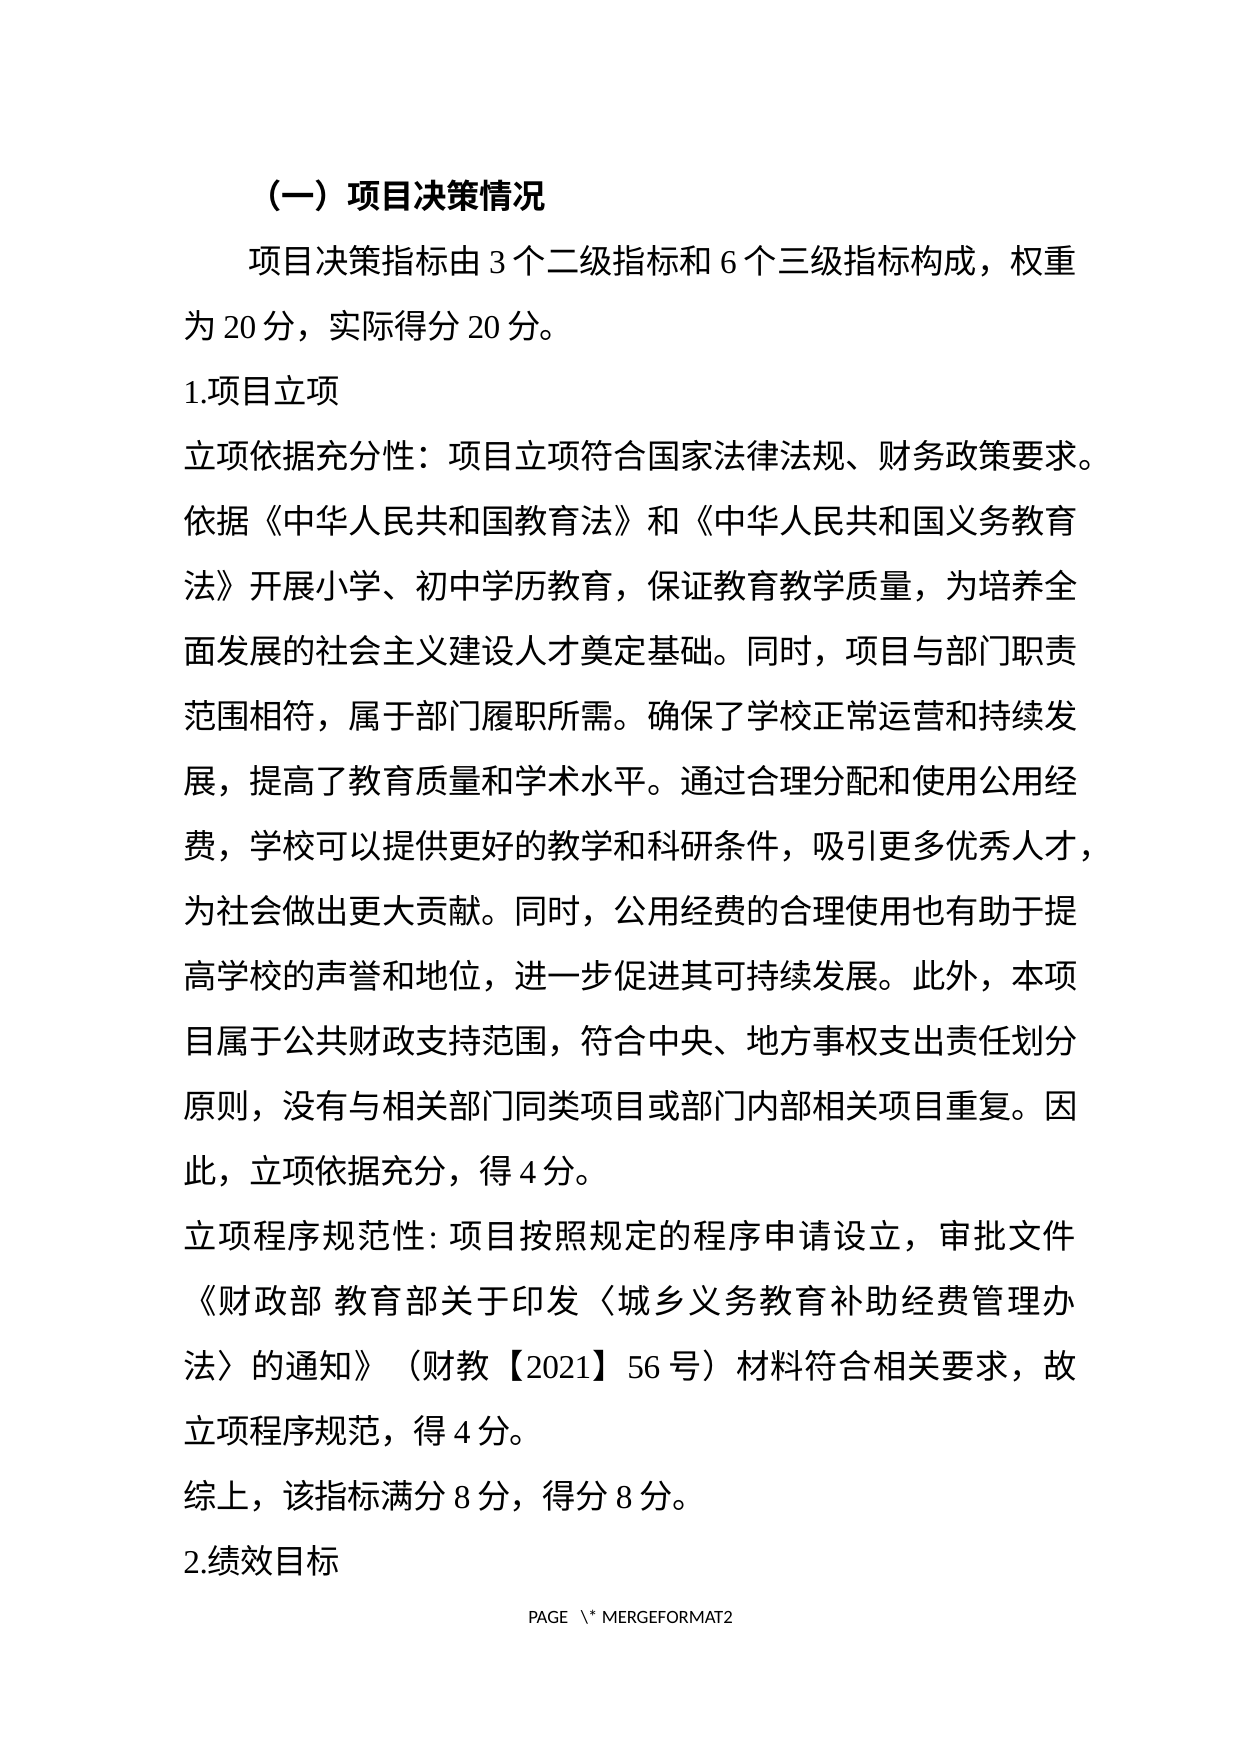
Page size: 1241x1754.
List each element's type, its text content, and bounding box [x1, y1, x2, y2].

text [183, 227, 1078, 1592]
text （一）项目决策情况 [183, 162, 1078, 227]
